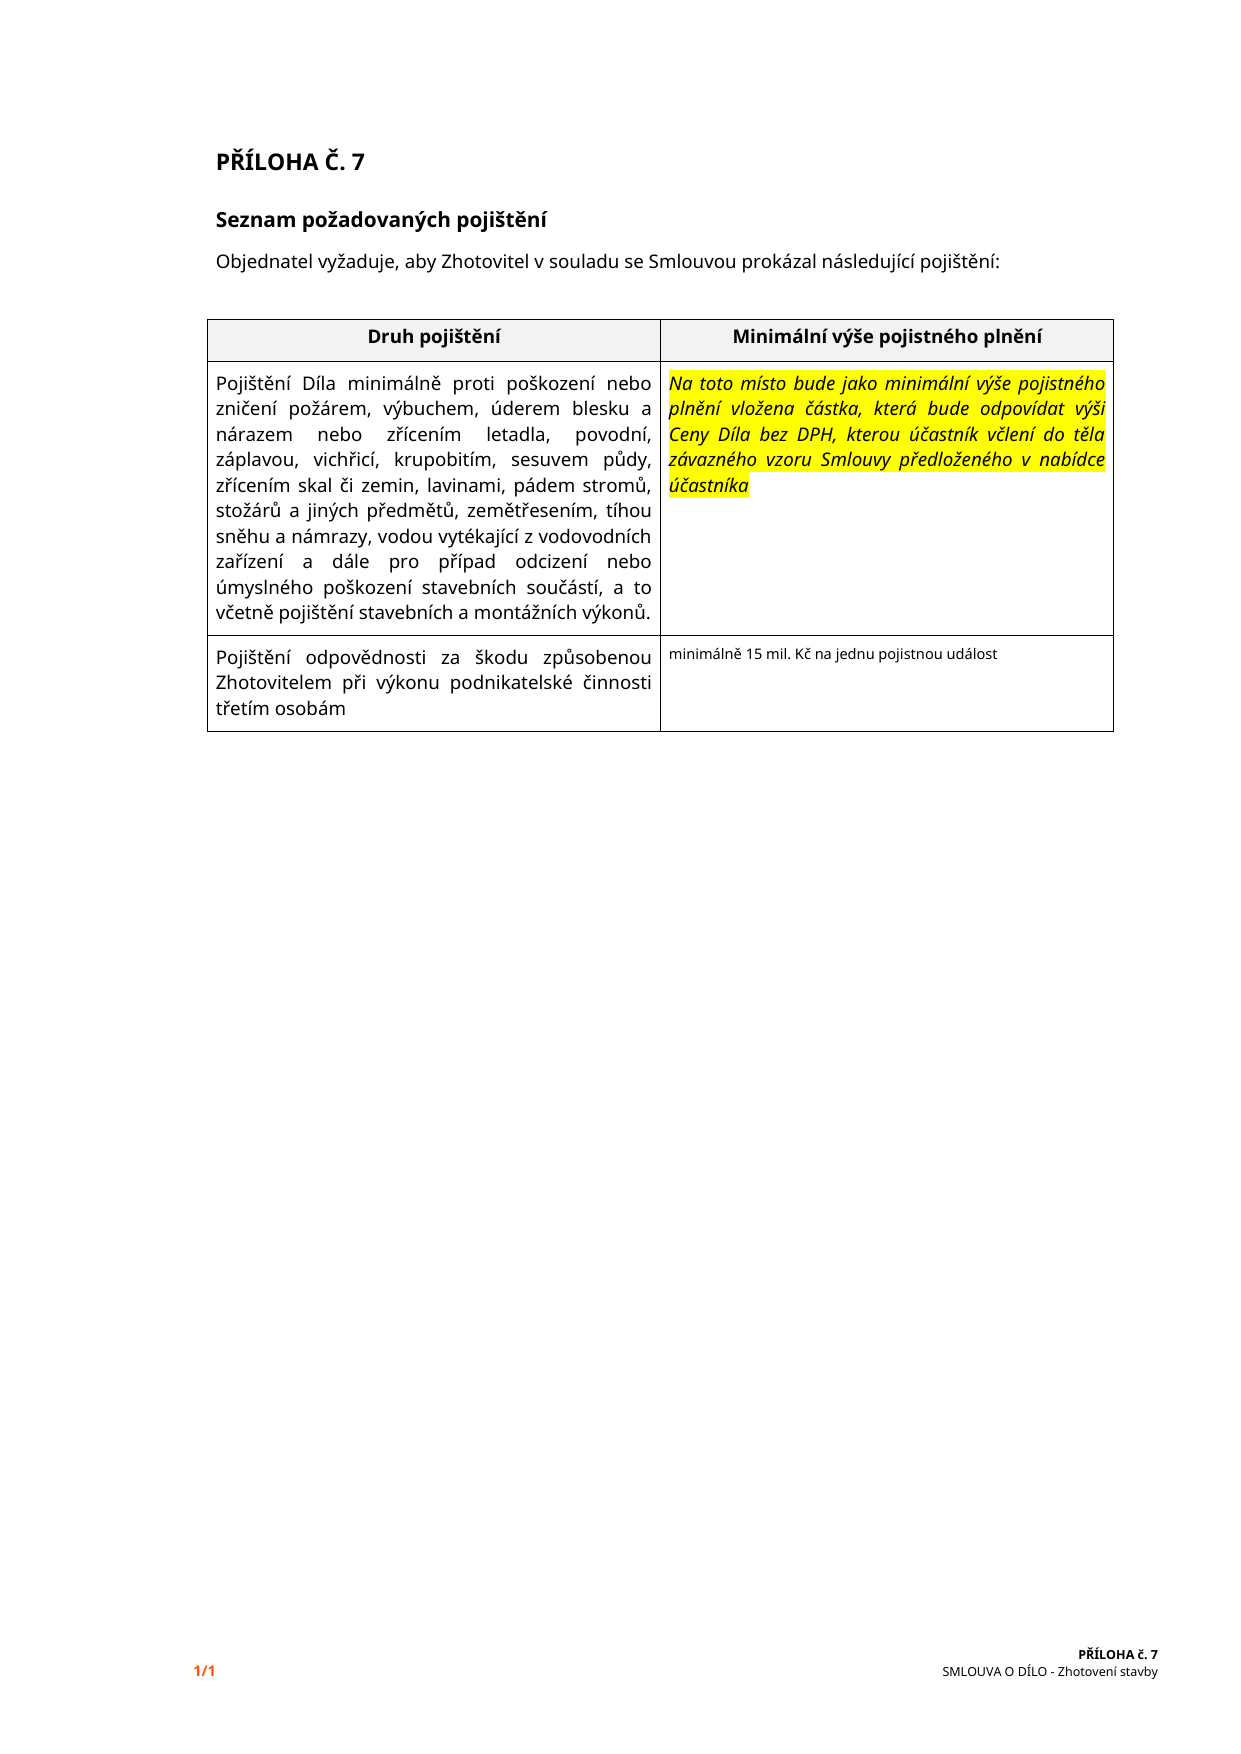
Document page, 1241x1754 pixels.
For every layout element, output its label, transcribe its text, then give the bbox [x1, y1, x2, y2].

table_cell Pojištění Díla minimálně proti poškození nebo zničení požárem, výbuchem, úderem blesku a nárazem nebo zřícením letadla, povodní, záplavou, vichřicí, krupobitím, sesuvem půdy, zřícením skal či zemin, lavinami, pádem stromů, stožárů a jiných předmětů, zemětřesením, tíhou sněhu a námrazy, vodou vytékající z vodovodních zařízení a dále pro případ odcizení nebo úmyslného poškození stavebních součástí, a to včetně pojištění stavebních a montážních výkonů. [208, 362, 660, 635]
text Příloha č. 7 [216, 146, 1122, 177]
table_cell Na toto místo bude jako minimální výše pojistného plnění vložena částka, která bude odpovídat výši Ceny Díla bez DPH, kterou účastník včlení do těla závazného vzoru Smlouvy předloženého v nabídce účastníka [661, 362, 1113, 635]
text Objednatel vyžaduje, aby Zhotovitel v souladu se Smlouvou prokázal následující pojištění: [216, 249, 1122, 274]
text Seznam požadovaných pojištění [216, 205, 1122, 233]
table_cell Pojištění odpovědnosti za škodu způsobenou Zhotovitelem při výkonu podnikatelské činnosti třetím osobám [208, 636, 660, 731]
table_header Minimální výše pojistného plnění [661, 320, 1113, 361]
table_header Druh pojištění [208, 320, 660, 361]
table_cell minimálně 15 mil. Kč na jednu pojistnou událost [661, 636, 1113, 731]
